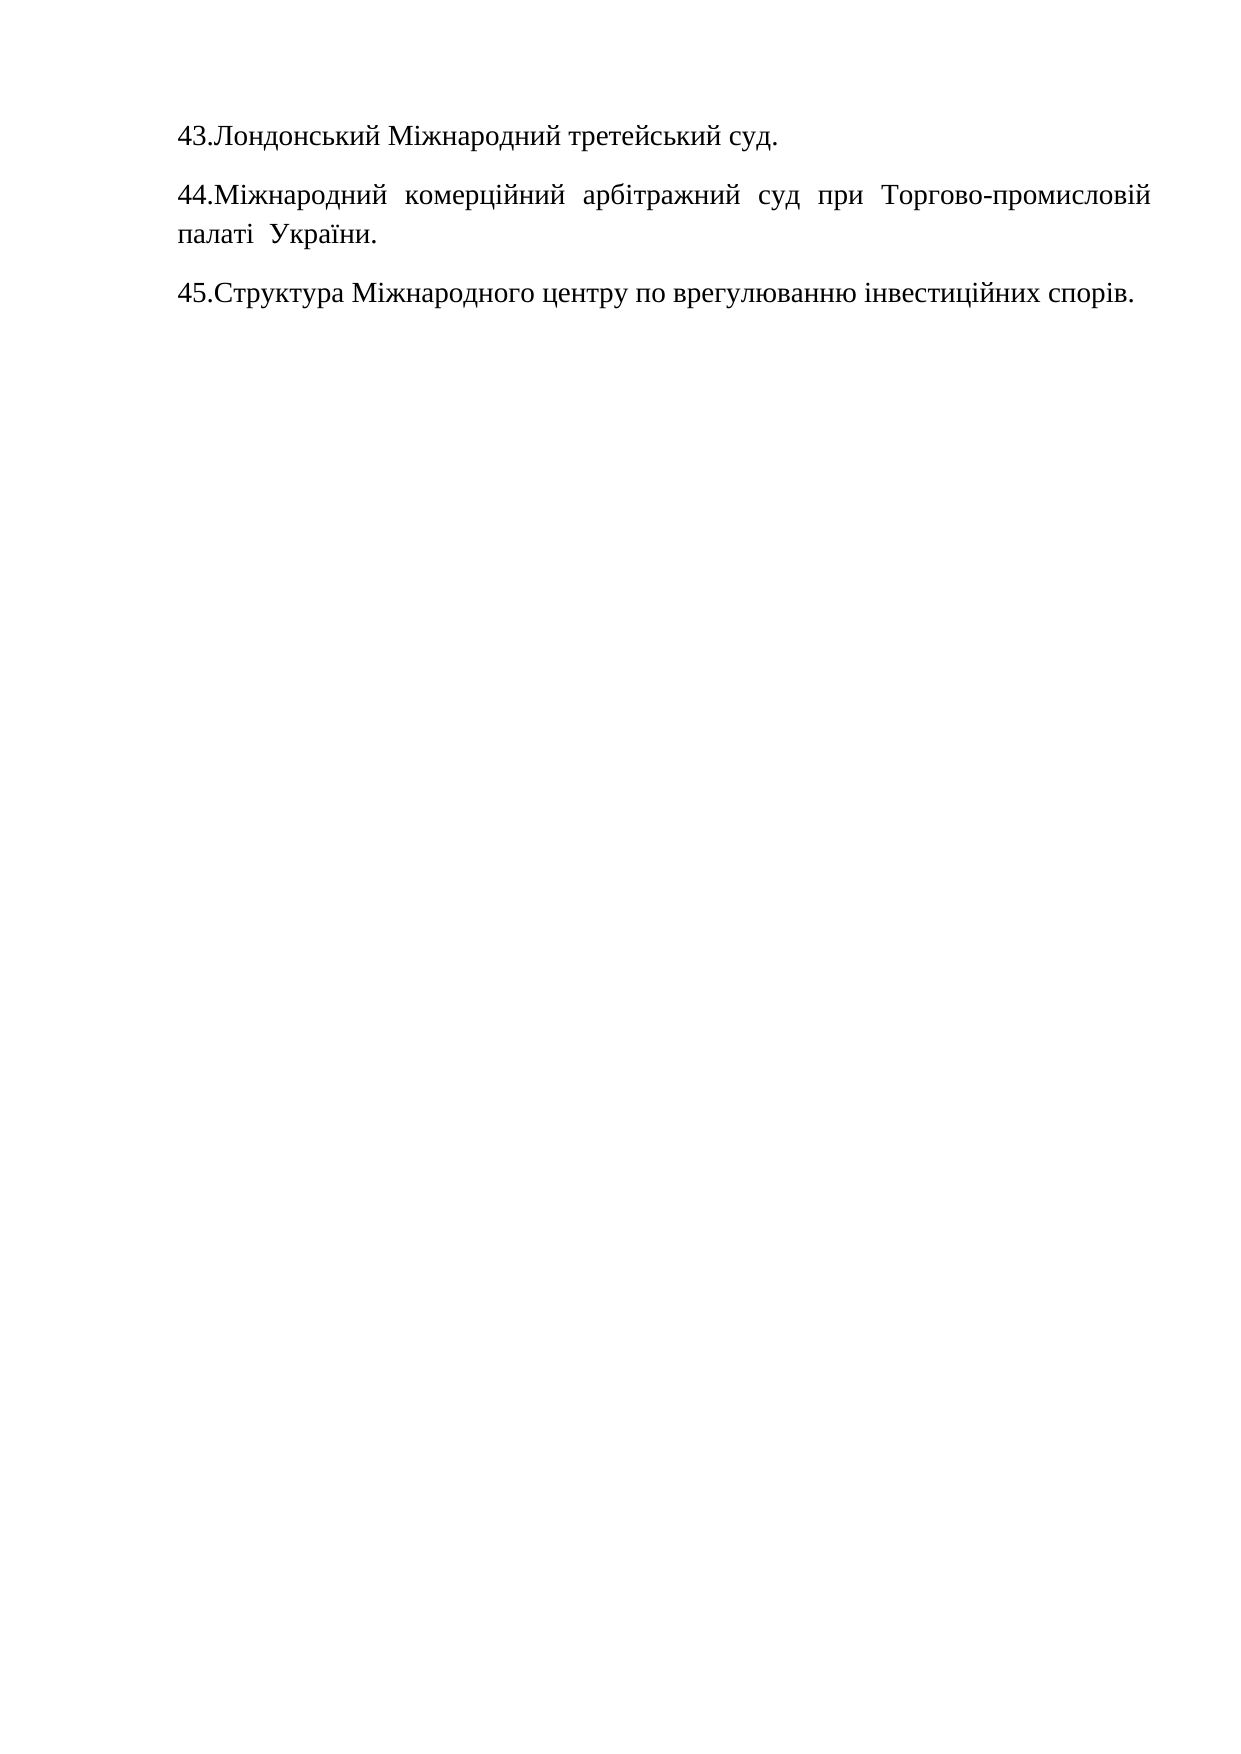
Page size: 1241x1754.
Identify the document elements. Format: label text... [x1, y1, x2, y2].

text 44.Міжнародний комерційний арбітражний суд при Торгово-промисловій палаті України. [177, 177, 1152, 249]
text 43.Лондонський Міжнародний третейський суд. [177, 118, 1152, 152]
text 45.Структура Міжнародного центру по врегулюванню інвестиційних спорів. [177, 275, 1152, 309]
